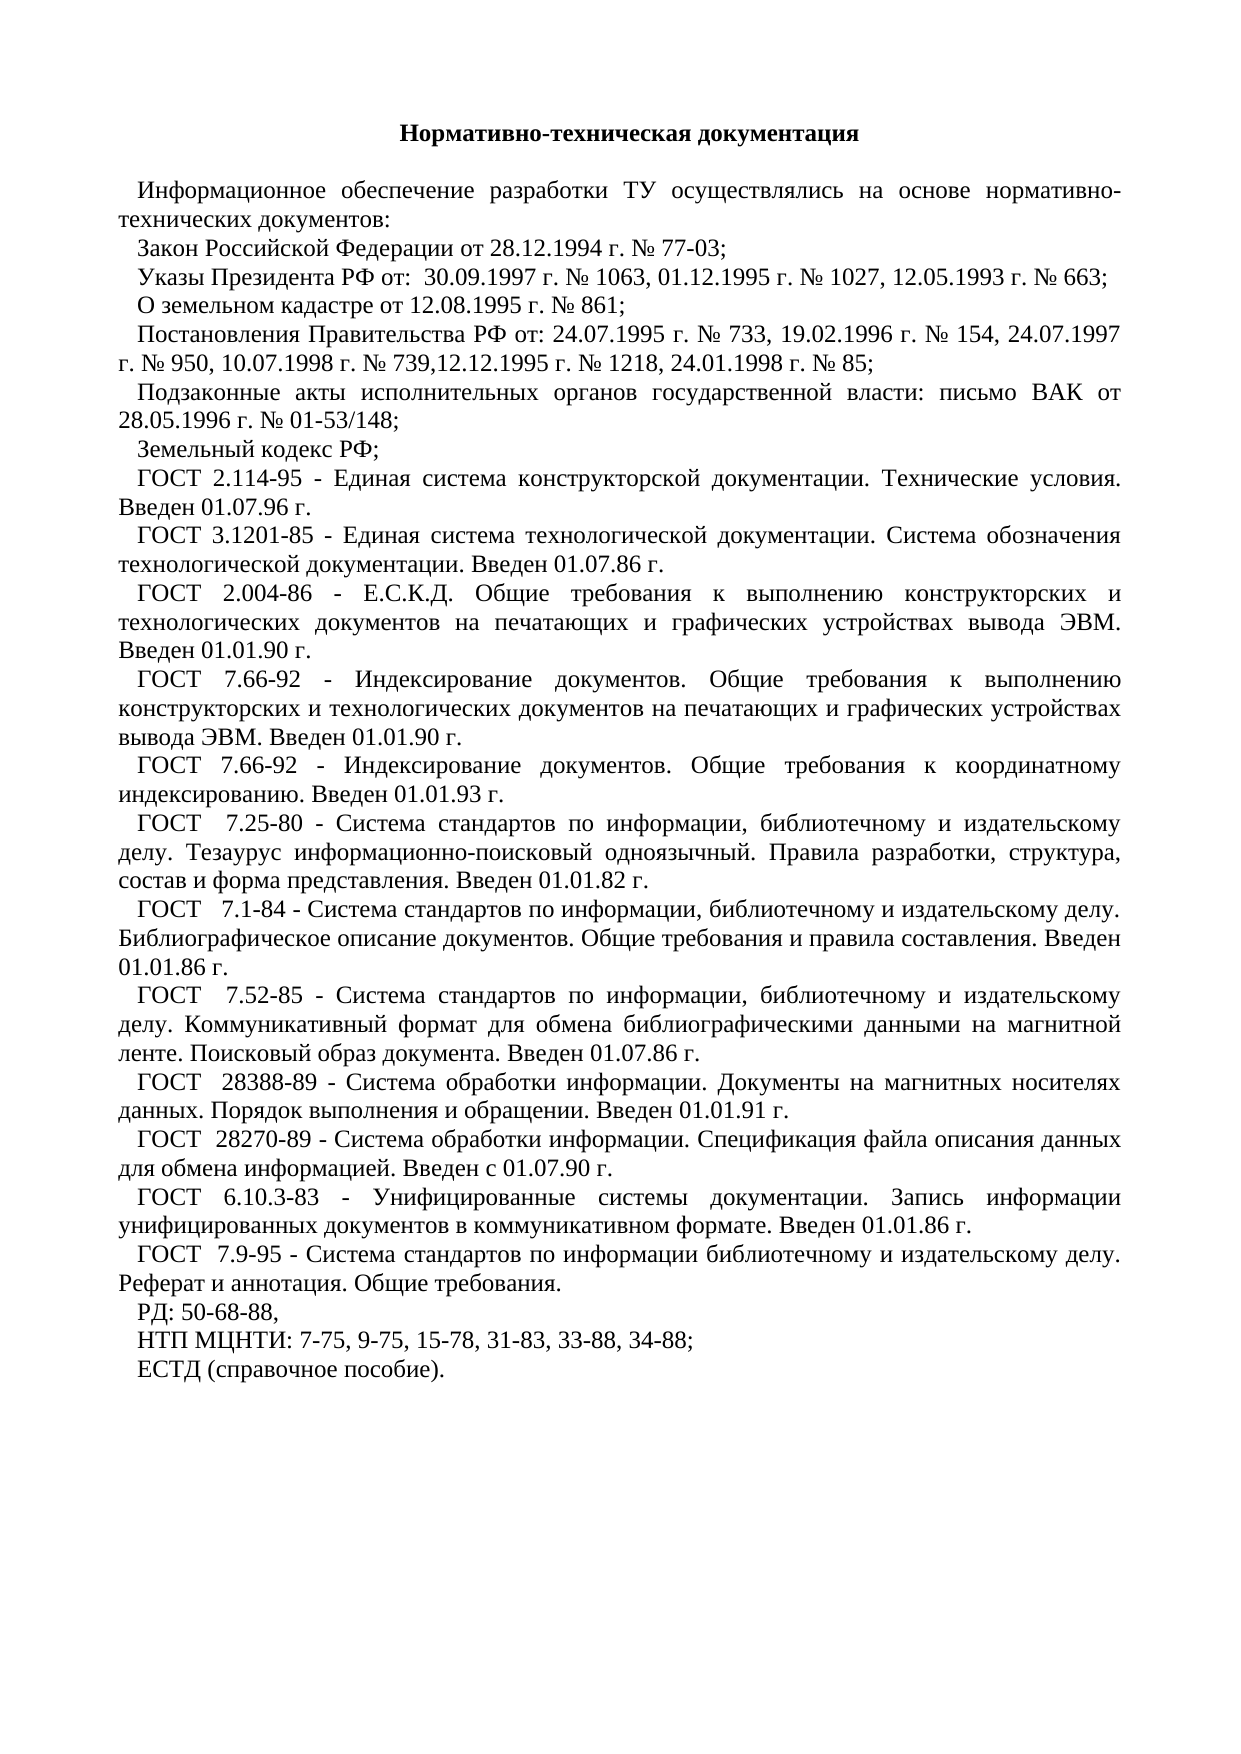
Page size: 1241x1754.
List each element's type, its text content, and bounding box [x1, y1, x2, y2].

text Земельный кодекс РФ; [118, 434, 1122, 463]
text ГОСТ 3.1201-85 - Единая система технологической документации. Система обозначения технологической документации. Введен 01.07.86 г. [118, 521, 1122, 578]
text ГОСТ 7.52-85 - Система стандартов по информации, библиотечному и издательскому делу. Коммуникативный формат для обмена библиографическими данными на магнитной ленте. Поисковый образ документа. Введен 01.07.86 г. [118, 981, 1122, 1067]
text ГОСТ 7.25-80 - Система стандартов по информации, библиотечному и издательскому делу. Тезаурус информационно-поисковый одноязычный. Правила разработки, структура, состав и форма представления. Введен 01.01.82 г. [118, 808, 1122, 894]
text Закон Российской Федерации от 28.12.1994 г. № 77-03; [118, 233, 1122, 262]
text ГОСТ 7.66-92 - Индексирование документов. Общие требования к выполнению конструкторских и технологических документов на печатающих и графических устройствах вывода ЭВМ. Введен 01.01.90 г. [118, 664, 1122, 751]
text Нормативно-техническая документация [118, 118, 1122, 147]
text НТП МЦНТИ: 7-75, 9-75, 15-78, 31-83, 33-88, 34-88; [118, 1326, 1122, 1354]
text Указы Президента РФ от: 30.09.1997 г. № 1063, 01.12.1995 г. № 1027, 12.05.1993 г. № 663; [118, 262, 1122, 291]
text ГОСТ 7.1-84 - Система стандартов по информации, библиотечному и издательскому делу. Библиографическое описание документов. Общие требования и правила составления. Введен 01.01.86 г. [118, 894, 1122, 981]
text ГОСТ 7.66-92 - Индексирование документов. Общие требования к координатному индексированию. Введен 01.01.93 г. [118, 751, 1122, 808]
text ГОСТ 2.114-95 - Единая система конструкторской документации. Технические условия. Введен 01.07.96 г. [118, 463, 1122, 521]
text ГОСТ 28270-89 - Система обработки информации. Спецификация файла описания данных для обмена информацией. Введен с 01.07.90 г. [118, 1124, 1122, 1182]
text Постановления Правительства РФ от: 24.07.1995 г. № 733, 19.02.1996 г. № 154, 24.07.1997 г. № 950, 10.07.1998 г. № 739,12.12.1995 г. № 1218, 24.01.1998 г. № 85; [118, 319, 1122, 377]
text ЕСТД (справочное пособие). [118, 1354, 1122, 1383]
text Информационное обеспечение разработки ТУ осуществлялись на основе нормативно-технических документов: [118, 176, 1122, 233]
text О земельном кадастре от 12.08.1995 г. № 861; [118, 291, 1122, 319]
text ГОСТ 6.10.3-83 - Унифицированные системы документации. Запись информации унифицированных документов в коммуникативном формате. Введен 01.01.86 г. [118, 1182, 1122, 1239]
text ГОСТ 2.004-86 - Е.С.К.Д. Общие требования к выполнению конструкторских и технологических документов на печатающих и графических устройствах вывода ЭВМ. Введен 01.01.90 г. [118, 578, 1122, 664]
text РД: 50-68-88, [118, 1297, 1122, 1326]
text ГОСТ 7.9-95 - Система стандартов по информации библиотечному и издательскому делу. Реферат и аннотация. Общие требования. [118, 1239, 1122, 1297]
text ГОСТ 28388-89 - Система обработки информации. Документы на магнитных носителях данных. Порядок выполнения и обращении. Введен 01.01.91 г. [118, 1067, 1122, 1124]
text Подзаконные акты исполнительных органов государственной власти: письмо ВАК от 28.05.1996 г. № 01-53/148; [118, 377, 1122, 434]
